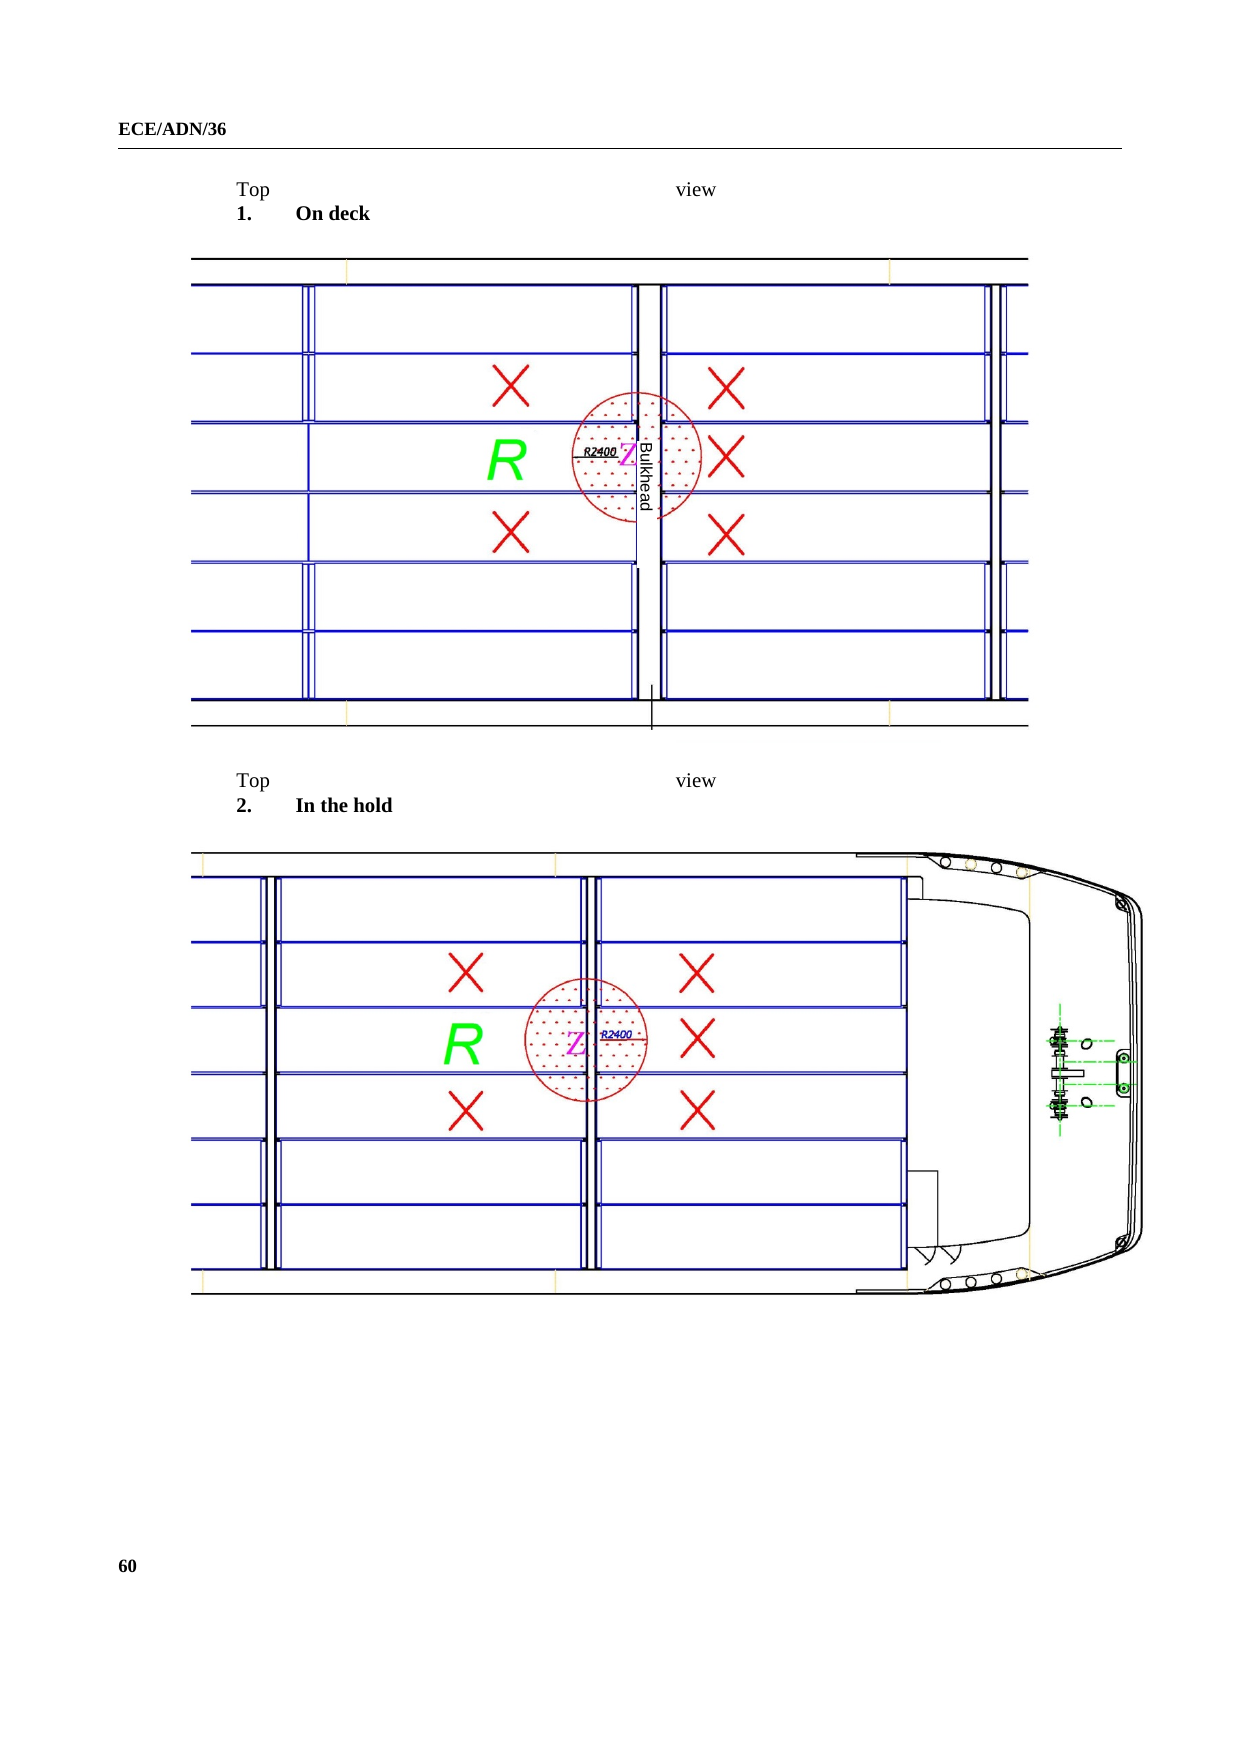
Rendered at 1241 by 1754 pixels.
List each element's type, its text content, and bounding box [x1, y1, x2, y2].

text Top view 1. On deck [236, 177, 1122, 225]
text Top view 2. In the hold [236, 767, 1122, 816]
picture [177, 816, 1181, 1319]
picture [177, 225, 1062, 743]
